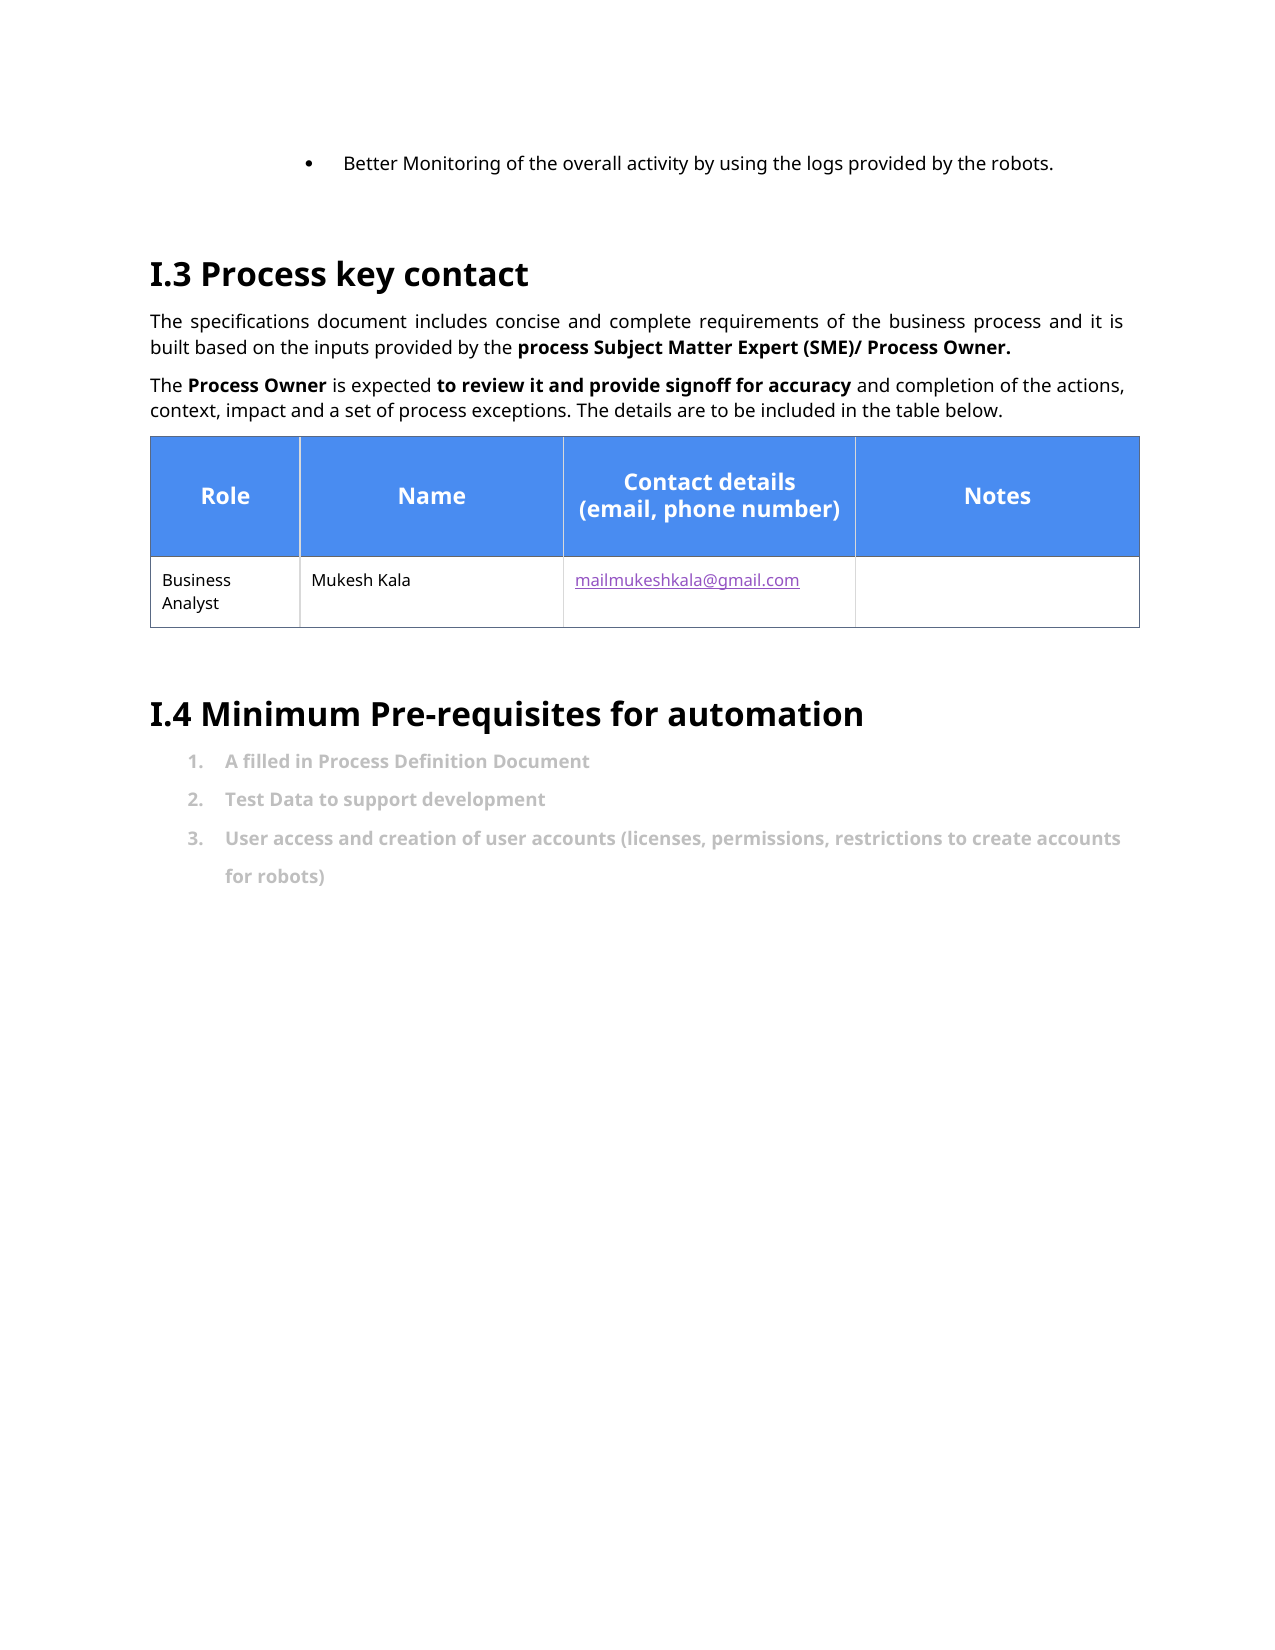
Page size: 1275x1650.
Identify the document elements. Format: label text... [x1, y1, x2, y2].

table_header Notes [856, 437, 1139, 556]
text The Process Owner is expected to review it and provide signoff for accuracy and completion of the actions, context, impact and a set of process exceptions. The details are to be included in the table below. [150, 372, 1125, 423]
subtitle I.4 Minimum Pre-requisites for automation [150, 691, 1125, 736]
subtitle I.3 Process key contact [150, 251, 1125, 296]
table_cell mailmukeshkala@gmail.com [564, 557, 855, 627]
table_cell Mukesh Kala [301, 557, 563, 627]
table_header Name [301, 437, 563, 556]
table_header Contact details (email, phone number) [564, 437, 855, 556]
table_cell Business Analyst [151, 557, 299, 627]
table_header Role [151, 437, 299, 556]
text The specifications document includes concise and complete requirements of the business process and it is built based on the inputs provided by the process Subject Matter Expert (SME)/ Process Owner. [150, 309, 1125, 360]
list Better Monitoring of the overall activity by using the logs provided by the robots. [306, 150, 1125, 176]
list User access and creation of user accounts (licenses, permissions, restrictions to create accounts for robots) [187, 825, 1125, 889]
table_cell [856, 557, 1139, 627]
list A filled in Process Definition Document [187, 748, 1125, 774]
list Test Data to support development [187, 787, 1125, 812]
